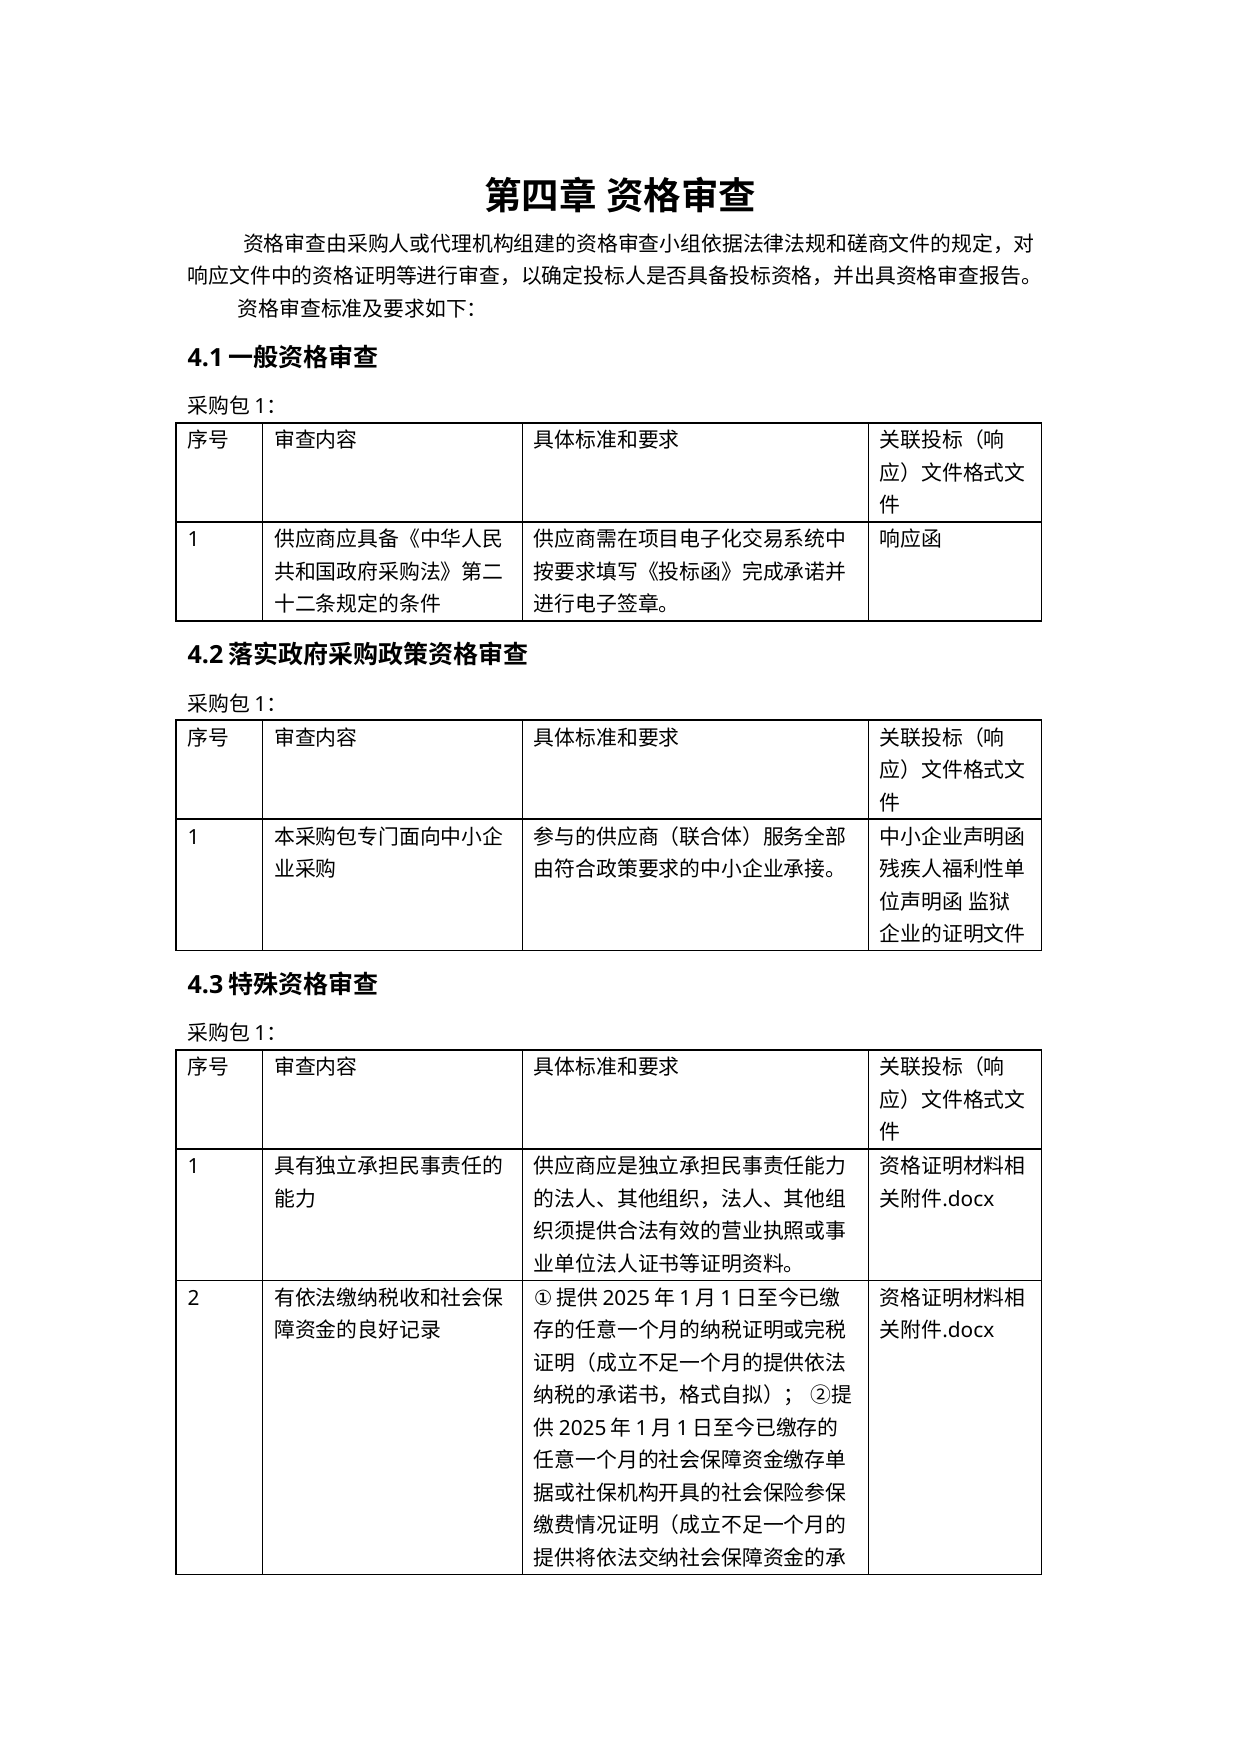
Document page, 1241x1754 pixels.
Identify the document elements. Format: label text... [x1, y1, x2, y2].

table_header 审查内容 [263, 1051, 522, 1148]
text 资格审查由采购人或代理机构组建的资格审查小组依据法律法规和磋商文件的规定，对响应文件中的资格证明等进行审查，以确定投标人是否具备投标资格，并出具资格审查报告。 [187, 227, 1053, 292]
text 资格审查标准及要求如下： [187, 292, 1053, 324]
table_header 具体标准和要求 [523, 1051, 868, 1148]
table_cell 具有独立承担民事责任的能力 [263, 1150, 522, 1279]
table_header 关联投标（响应）文件格式文件 [869, 721, 1041, 818]
table_header 具体标准和要求 [523, 424, 868, 521]
table_header 审查内容 [263, 721, 522, 818]
table_header 序号 [177, 721, 262, 818]
table_cell 资格证明材料相关附件.docx [869, 1150, 1041, 1279]
table_cell 1 [177, 820, 262, 950]
table_cell 1 [177, 523, 262, 620]
text 4.2落实政府采购政策资格审查 [187, 622, 1053, 687]
table_header 具体标准和要求 [523, 721, 868, 818]
table_cell 资格证明材料相关附件.docx [869, 1281, 1041, 1573]
table_header 关联投标（响应）文件格式文件 [869, 424, 1041, 521]
text 第四章 资格审查 [187, 162, 1053, 227]
table_header 序号 [177, 424, 262, 521]
table_cell 响应函 [869, 523, 1041, 620]
text 4.1一般资格审查 [187, 324, 1053, 389]
table_cell 有依法缴纳税收和社会保障资金的良好记录 [263, 1281, 522, 1573]
table_cell 本采购包专门面向中小企业采购 [263, 820, 522, 950]
table_cell 1 [177, 1150, 262, 1279]
table_cell 供应商应具备《中华人民共和国政府采购法》第二十二条规定的条件 [263, 523, 522, 620]
table_cell 供应商应是独立承担民事责任能力的法人、其他组织，法人、其他组织须提供合法有效的营业执照或事业单位法人证书等证明资料。 [523, 1150, 868, 1279]
table_header 审查内容 [263, 424, 522, 521]
table_cell 供应商需在项目电子化交易系统中按要求填写《投标函》完成承诺并进行电子签章。 [523, 523, 868, 620]
table_cell 2 [177, 1281, 262, 1573]
table_header 关联投标（响应）文件格式文件 [869, 1051, 1041, 1148]
text 采购包1： [187, 687, 1053, 719]
table_cell 中小企业声明函 残疾人福利性单位声明函 监狱企业的证明文件 [869, 820, 1041, 950]
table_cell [523, 1281, 868, 1573]
table_cell 参与的供应商（联合体）服务全部由符合政策要求的中小企业承接。 [523, 820, 868, 950]
text 采购包1： [187, 1016, 1053, 1049]
text 4.3特殊资格审查 [187, 951, 1053, 1016]
table_header 序号 [177, 1051, 262, 1148]
text 采购包1： [187, 389, 1053, 422]
